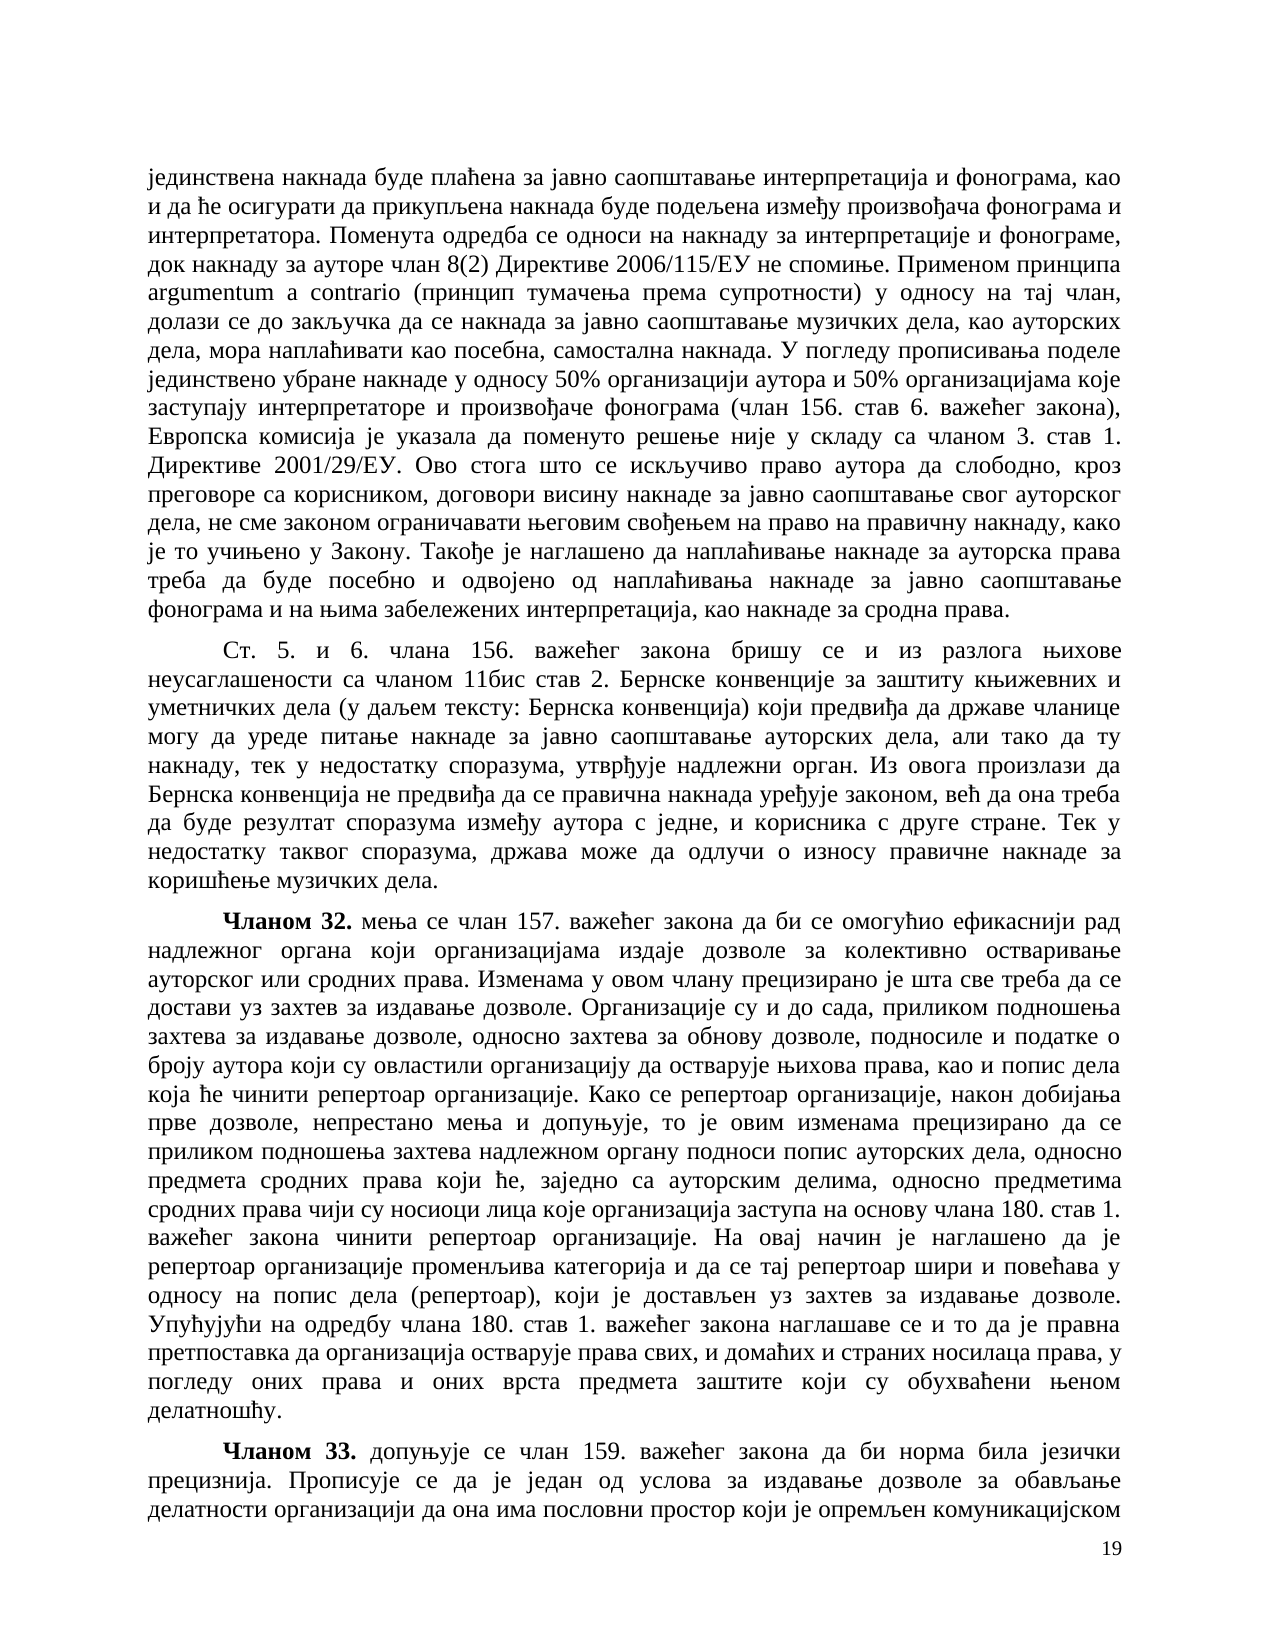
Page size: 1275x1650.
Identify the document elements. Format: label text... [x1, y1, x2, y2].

text Чланом 32. мења се члан 157. важећег закона да би се омогућио ефикаснији рад надлежног органа који организацијама издаје дозволе за колективно остваривање ауторског или сродних права. Изменама у овом члану прецизирано је шта све треба да се достави уз захтев за издавање дозволе. Организације су и до сада, приликом подношења захтева за издавање дозволе, односно захтева за обнову дозволе, подносиле и податке о броју аутора који су овластили организацију да остварује њихова права, као и попис дела која ће чинити репертоар организације. Како се репертоар организације, након добијања прве дозволе, непрестано мења и допуњује, то је овим изменама прецизирано да се приликом подношења захтева надлежном органу подноси попис ауторских дела, односно предмета сродних права који ће, заједно са ауторским делима, односно предметима сродних права чији су носиоци лица које организација заступа на основу члана 180. став 1. важећег закона чинити репертоар организације. На овај начин је наглашено да је репертоар организације променљива категорија и да се тај репертоар шири и повећава у односу на попис дела (репертоар), који је достављен уз захтев за издавање дозволе. Упућујући на одредбу члана 180. став 1. важећег закона наглашаве се и то да је правна претпоставка да организација остварује права свих, и домаћих и страних носилаца права, у погледу оних права и оних врста предмета заштите који су обухваћени њеном делатношћу. [148, 906, 1122, 1424]
text Ст. 5. и 6. члана 156. важећег закона бришу се и из разлога њихове неусаглашености са чланом 11бис став 2. Бернске конвенције за заштиту књижевних и уметничких дела (у даљем тексту: Бернска конвенција) који предвиђа да државе чланице могу да уреде питање накнаде за јавно саопштавање ауторских дела, али тако да ту накнаду, тек у недостатку споразума, утврђује надлежни орган. Из овога произлази да Бернска конвенција не предвиђа да се правична накнада уређује законом, већ да она треба да буде резултат споразума између аутора с једне, и корисника с друге стране. Тек у недостатку таквог споразума, држава може да одлучи о износу правичне накнаде за коришћење музичких дела. [148, 635, 1122, 894]
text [148, 162, 1122, 622]
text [148, 1436, 1122, 1522]
